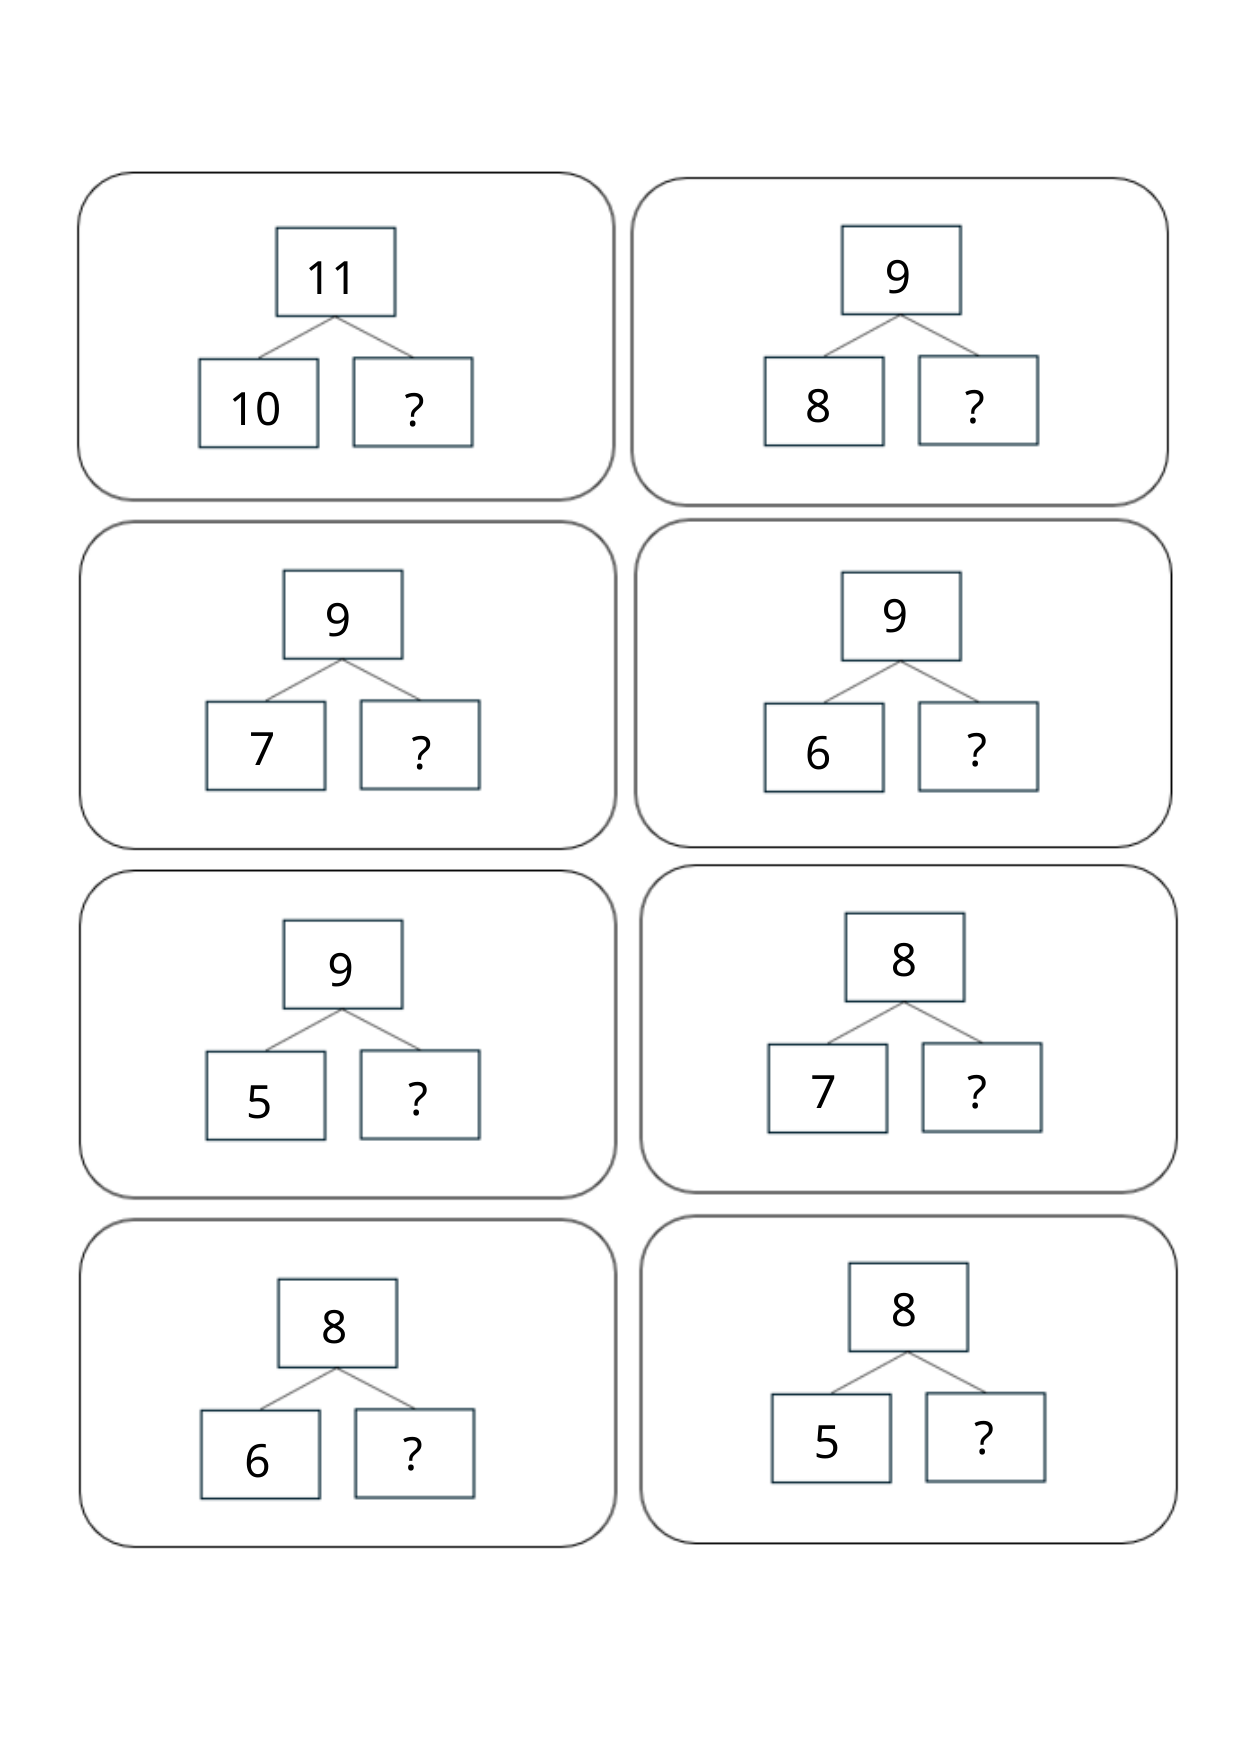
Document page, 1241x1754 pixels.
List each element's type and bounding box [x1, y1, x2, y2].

picture [4, 147, 1236, 1566]
